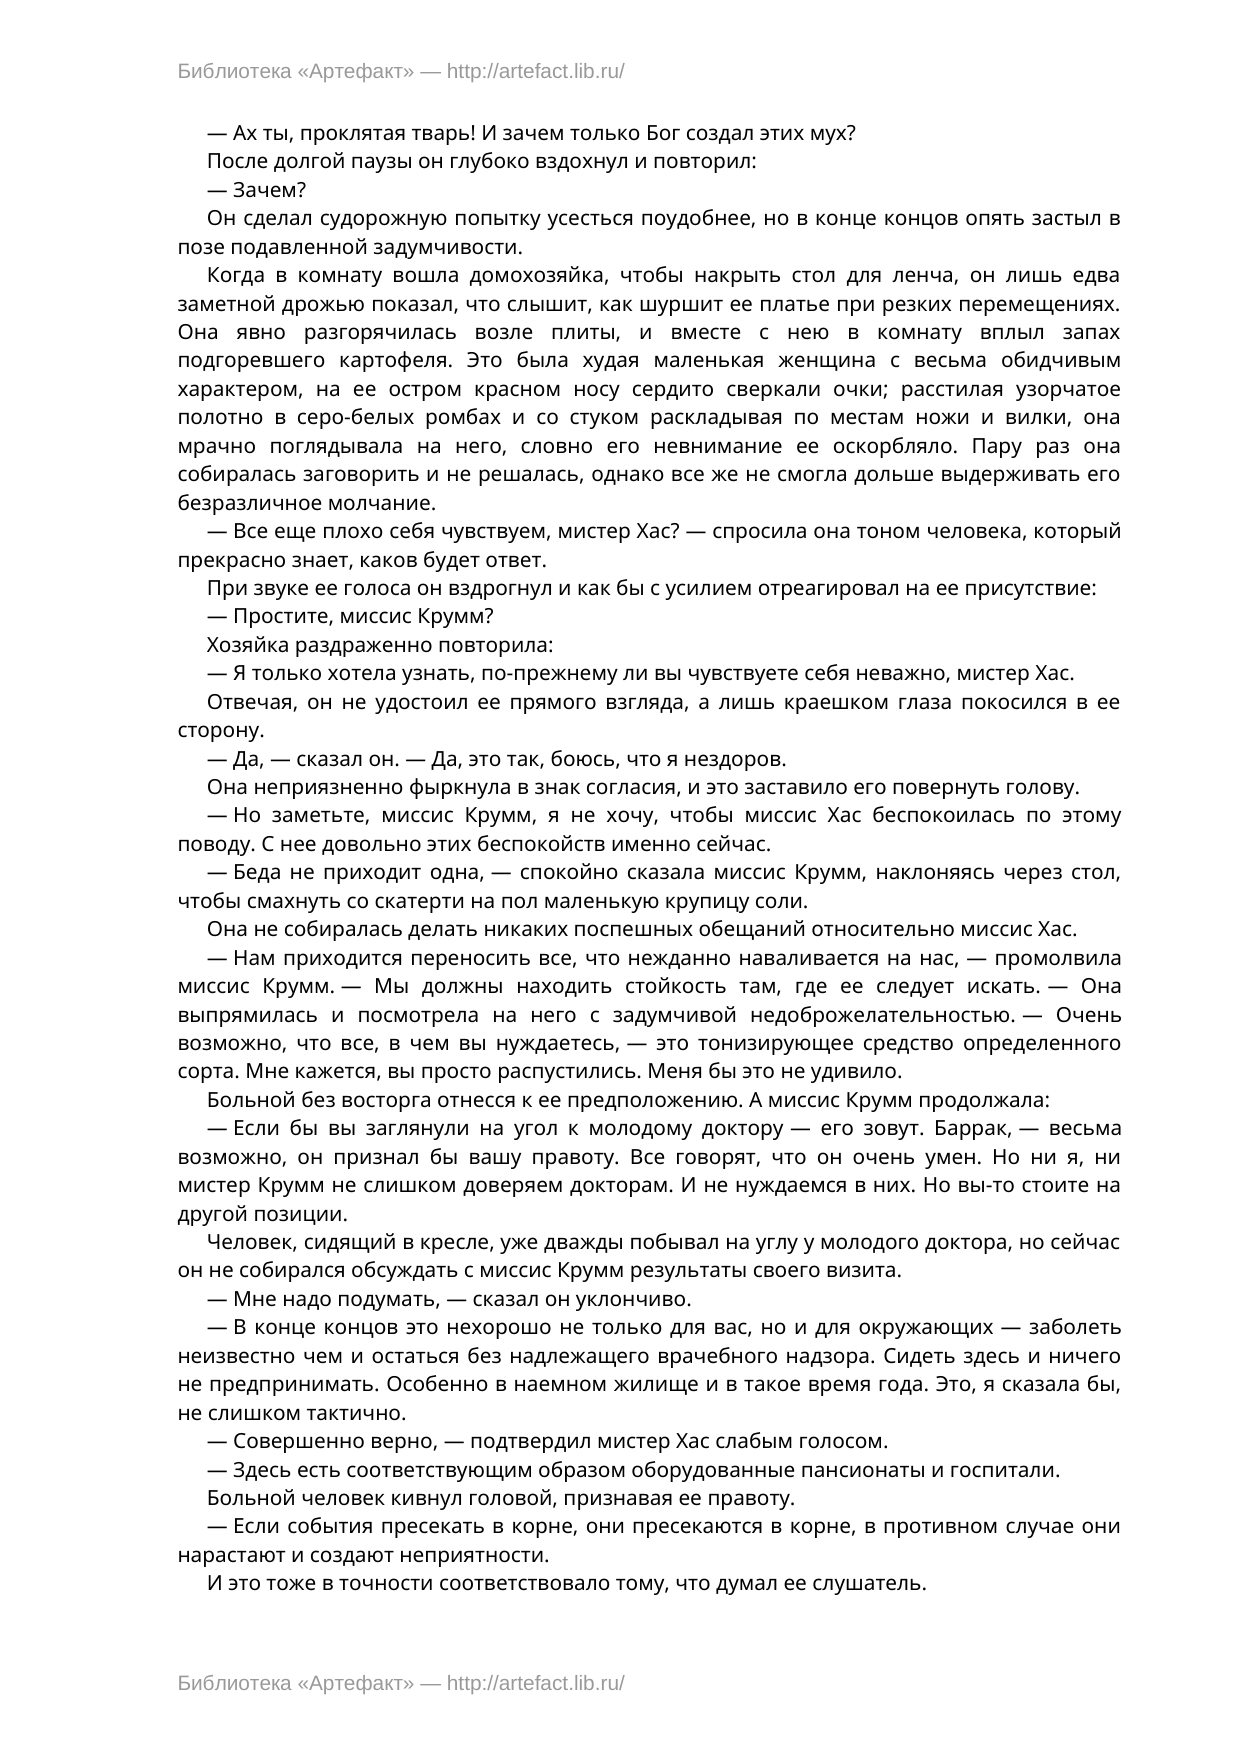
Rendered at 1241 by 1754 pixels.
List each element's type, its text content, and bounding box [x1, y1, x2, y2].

text Отвечая, он не удостоил ее прямого взгляда, а лишь краешком глаза покосился в ее сторону. [177, 687, 1122, 744]
text — Мне надо подумать, — сказал он уклончиво. [177, 1284, 1122, 1312]
text — В конце концов это нехорошо не только для вас, но и для окружающих — заболеть неизвестно чем и остаться без надлежащего врачебного надзора. Сидеть здесь и ничего не предпринимать. Особенно в наемном жилище и в такое время года. Это, я сказала бы, не слишком тактично. [177, 1312, 1122, 1426]
text И это тоже в точности соответствовало тому, что думал ее слушатель. [177, 1568, 1122, 1597]
text После долгой паузы он глубоко вздохнул и повторил: [177, 147, 1122, 175]
text — Здесь есть соответствующим образом оборудованные пансионаты и госпитали. [177, 1455, 1122, 1483]
text — Совершенно верно, — подтвердил мистер Хас слабым голосом. [177, 1426, 1122, 1455]
text — Ах ты, проклятая тварь! И зачем только Бог создал этих мух? [177, 118, 1122, 147]
text Она не собиралась делать никаких поспешных обещаний относительно миссис Хас. [177, 914, 1122, 943]
text — Простите, миссис Крумм? [177, 602, 1122, 630]
text — Все еще плохо себя чувствуем, мистер Хас? — спросила она тоном человека, который прекрасно знает, каков будет ответ. [177, 516, 1122, 573]
text Он сделал судорожную попытку усесться поудобнее, но в конце концов опять застыл в позе подавленной задумчивости. [177, 203, 1122, 260]
text — Если события пресекать в корне, они пресекаются в корне, в противном случае они нарастают и создают неприятности. [177, 1512, 1122, 1568]
text Когда в комнату вошла домохозяйка, чтобы накрыть стол для ленча, он лишь едва заметной дрожью показал, что слышит, как шуршит ее платье при резких перемещениях. Она явно разгорячилась возле плиты, и вместе с нею в комнату вплыл запах подгоревшего картофеля. Это была худая маленькая женщина с весьма обидчивым характером, на ее остром красном носу сердито сверкали очки; расстилая узорчатое полотно в серо-белых ромбах и со стуком раскладывая по местам ножи и вилки, она мрачно поглядывала на него, словно его невнимание ее оскорбляло. Пару раз она собиралась заговорить и не решалась, однако все же не смогла дольше выдерживать его безразличное молчание. [177, 260, 1122, 516]
text — Но заметьте, миссис Крумм, я не хочу, чтобы миссис Хас беспокоилась по этому поводу. С нее довольно этих беспокойств именно сейчас. [177, 801, 1122, 857]
text — Нам приходится переносить все, что нежданно наваливается на нас, — промолвила миссис Крумм. — Мы должны находить стойкость там, где ее следует искать. — Она выпрямилась и посмотрела на него с задумчивой недоброжелательностью. — Очень возможно, что все, в чем вы нуждаетесь, — это тонизирующее средство определенного сорта. Мне кажется, вы просто распустились. Меня бы это не удивило. [177, 943, 1122, 1085]
text Человек, сидящий в кресле, уже дважды побывал на углу у молодого доктора, но сейчас он не собирался обсуждать с миссис Крумм результаты своего визита. [177, 1227, 1122, 1284]
text — Если бы вы заглянули на угол к молодому доктору — его зовут. Баррак, — весьма возможно, он признал бы вашу правоту. Все говорят, что он очень умен. Но ни я, ни мистер Крумм не слишком доверяем докторам. И не нуждаемся в них. Но вы-то стоите на другой позиции. [177, 1113, 1122, 1227]
text Больной человек кивнул головой, признавая ее правоту. [177, 1483, 1122, 1512]
text — Я только хотела узнать, по-прежнему ли вы чувствуете себя неважно, мистер Хас. [177, 658, 1122, 687]
text — Зачем? [177, 175, 1122, 203]
text — Беда не приходит одна, — спокойно сказала миссис Крумм, наклоняясь через стол, чтобы смахнуть со скатерти на пол маленькую крупицу соли. [177, 857, 1122, 914]
text Больной без восторга отнесся к ее предположению. А миссис Крумм продолжала: [177, 1085, 1122, 1113]
text Она неприязненно фыркнула в знак согласия, и это заставило его повернуть голову. [177, 772, 1122, 801]
text Хозяйка раздраженно повторила: [177, 630, 1122, 658]
text — Да, — сказал он. — Да, это так, боюсь, что я нездоров. [177, 744, 1122, 772]
text При звуке ее голоса он вздрогнул и как бы с усилием отреагировал на ее присутствие: [177, 573, 1122, 602]
